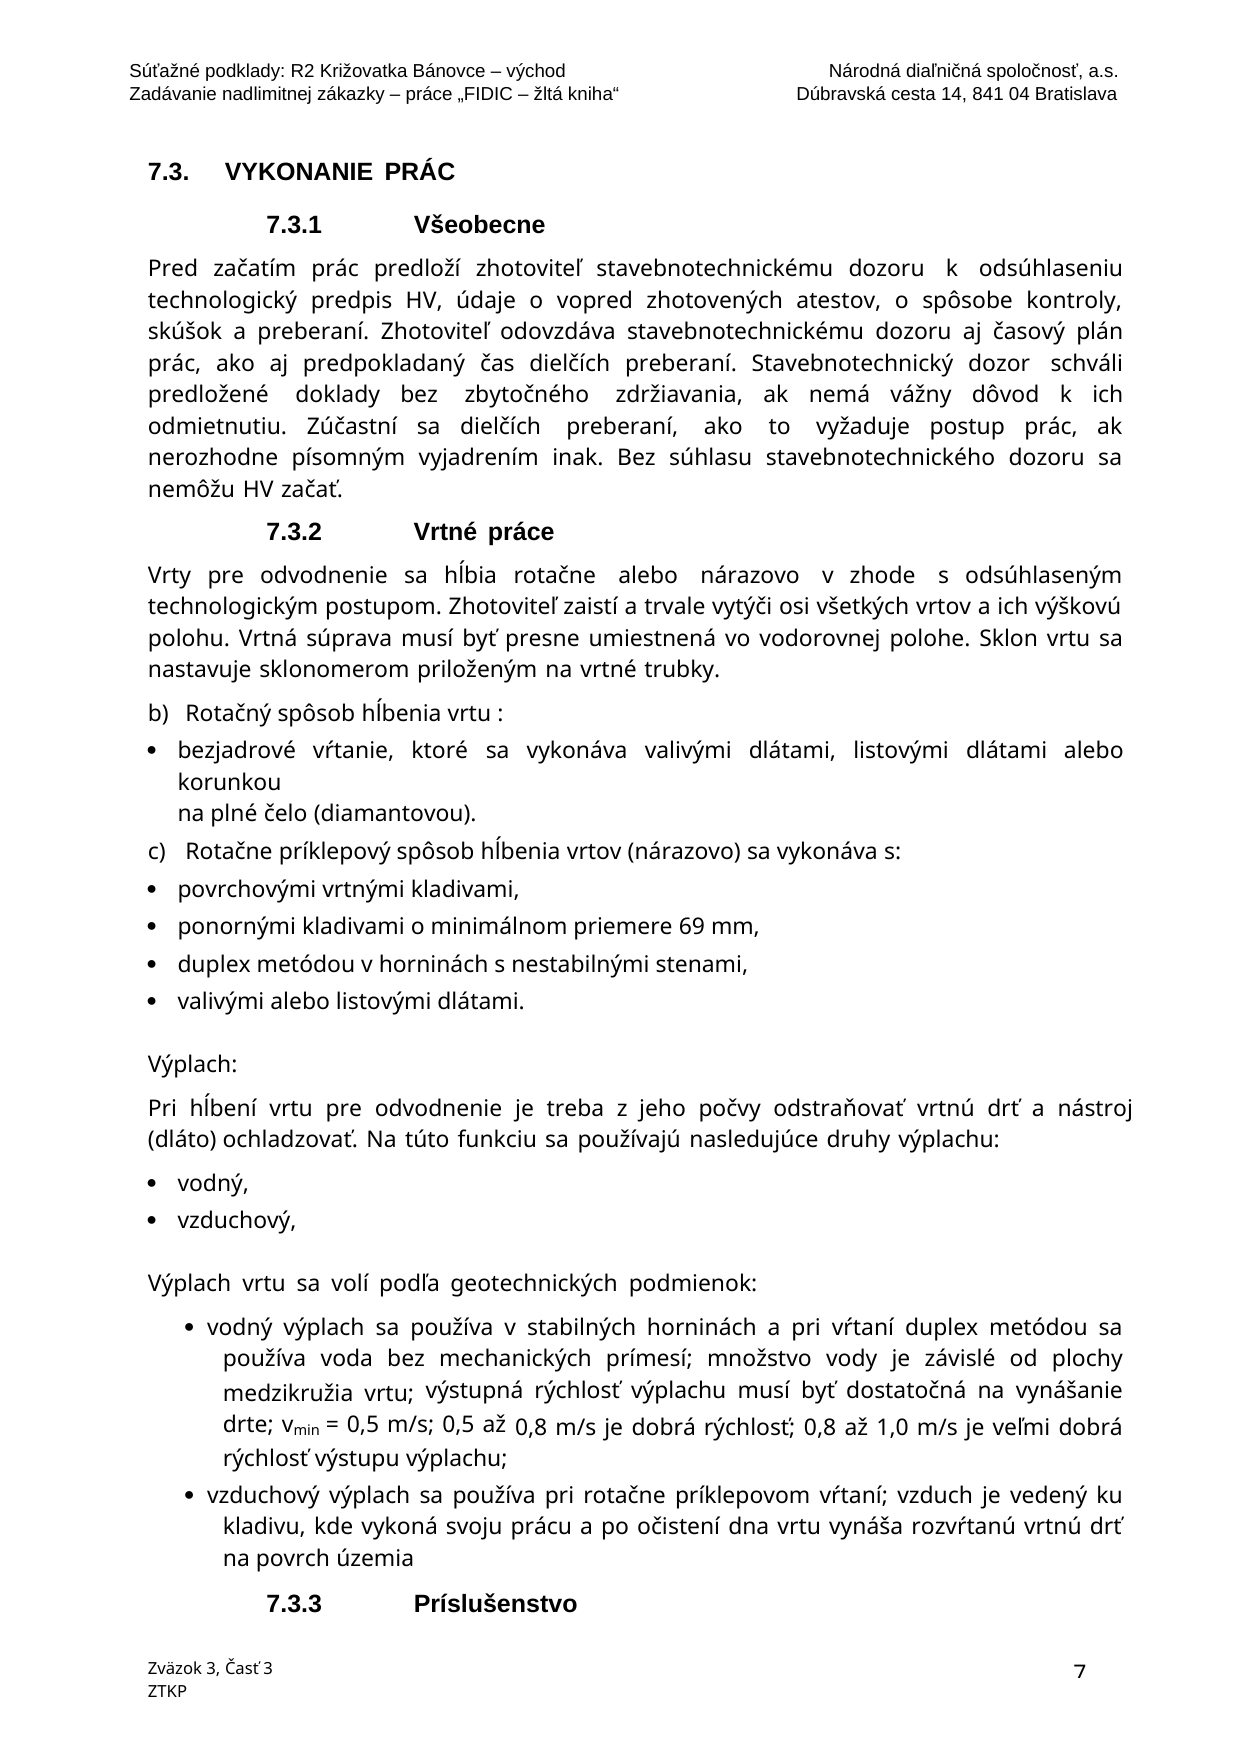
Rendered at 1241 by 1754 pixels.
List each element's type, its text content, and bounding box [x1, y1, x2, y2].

list duplex metódou v horninách s nestabilnými stenami, [148, 948, 1134, 979]
list povrchovými vrtnými kladivami, [148, 873, 1134, 904]
list Rotačný spôsob hĺbenia vrtu : [148, 697, 1134, 728]
list vzduchový, [148, 1204, 1134, 1236]
list Rotačne príklepový spôsob hĺbenia vrtov (nárazovo) sa vykonáva s: [148, 835, 1134, 866]
text Výplach: [148, 1048, 1134, 1079]
text Vrty pre odvodnenie sa hĺbia rotačne alebo nárazovo v zhode s odsúhlaseným technologickým postupom. Zhotoviteľ zaistí a trvale vytýči osi všetkých vrtov a ich výškovú polohu. Vrtná súprava musí byť presne umiestnená vo vodorovnej polohe. Sklon vrtu sa nastavuje sklonomerom priloženým na vrtné trubky. [148, 558, 1123, 684]
list vodný výplach sa používa v stabilných horninách a pri vŕtaní duplex metódou sa používa voda bez mechanických prímesí; množstvo vody je závislé od plochy medzikružia vrtu; výstupná rýchlosť výplachu musí byť dostatočná na vynášanie drte; vmin = 0,5 m/s; 0,5 až 0,8 m/s je dobrá rýchlosť; 0,8 až 1,0 m/s je veľmi dobrá rýchlosť výstupu výplachu; [185, 1311, 1124, 1473]
subtitle Všeobecne [266, 210, 1134, 239]
subtitle VYKONANIE PRÁC [148, 157, 1134, 185]
text Pred začatím prác predloží zhotoviteľ stavebnotechnickému dozoru k odsúhlaseniu technologický predpis HV, údaje o vopred zhotovených atestov, o spôsobe kontroly, skúšok a preberaní. Zhotoviteľ odovzdáva stavebnotechnickému dozoru aj časový plán prác, ako aj predpokladaný čas dielčích preberaní. Stavebnotechnický dozor schváli predložené doklady bez zbytočného zdržiavania, ak nemá vážny dôvod k ich odmietnutiu. Zúčastní sa dielčích preberaní, ako to vyžaduje postup prác, ak nerozhodne písomným vyjadrením inak. Bez súhlasu stavebnotechnického dozoru sa nemôžu HV začať. [148, 252, 1123, 504]
list vzduchový výplach sa používa pri rotačne príklepovom vŕtaní; vzduch je vedený ku kladivu, kde vykoná svoju prácu a po očistení dna vrtu vynáša rozvŕtanú vrtnú drť na povrch územia [185, 1479, 1123, 1573]
subtitle Príslušenstvo [266, 1589, 1134, 1618]
text Výplach vrtu sa volí podľa geotechnických podmienok: [148, 1267, 1134, 1298]
list vodný, [148, 1167, 1134, 1198]
list valivými alebo listovými dlátami. [148, 985, 1134, 1017]
text Pri hĺbení vrtu pre odvodnenie je treba z jeho počvy odstraňovať vrtnú drť a nástroj (dláto) ochladzovať. Na túto funkciu sa používajú nasledujúce druhy výplachu: [148, 1092, 1134, 1155]
subtitle Vrtné práce [266, 517, 1134, 546]
list bezjadrové vŕtanie, ktoré sa vykonáva valivými dlátami, listovými dlátami alebo korunkou na plné čelo (diamantovou). [148, 734, 1123, 828]
list ponornými kladivami o minimálnom priemere 69 mm, [148, 910, 1134, 941]
